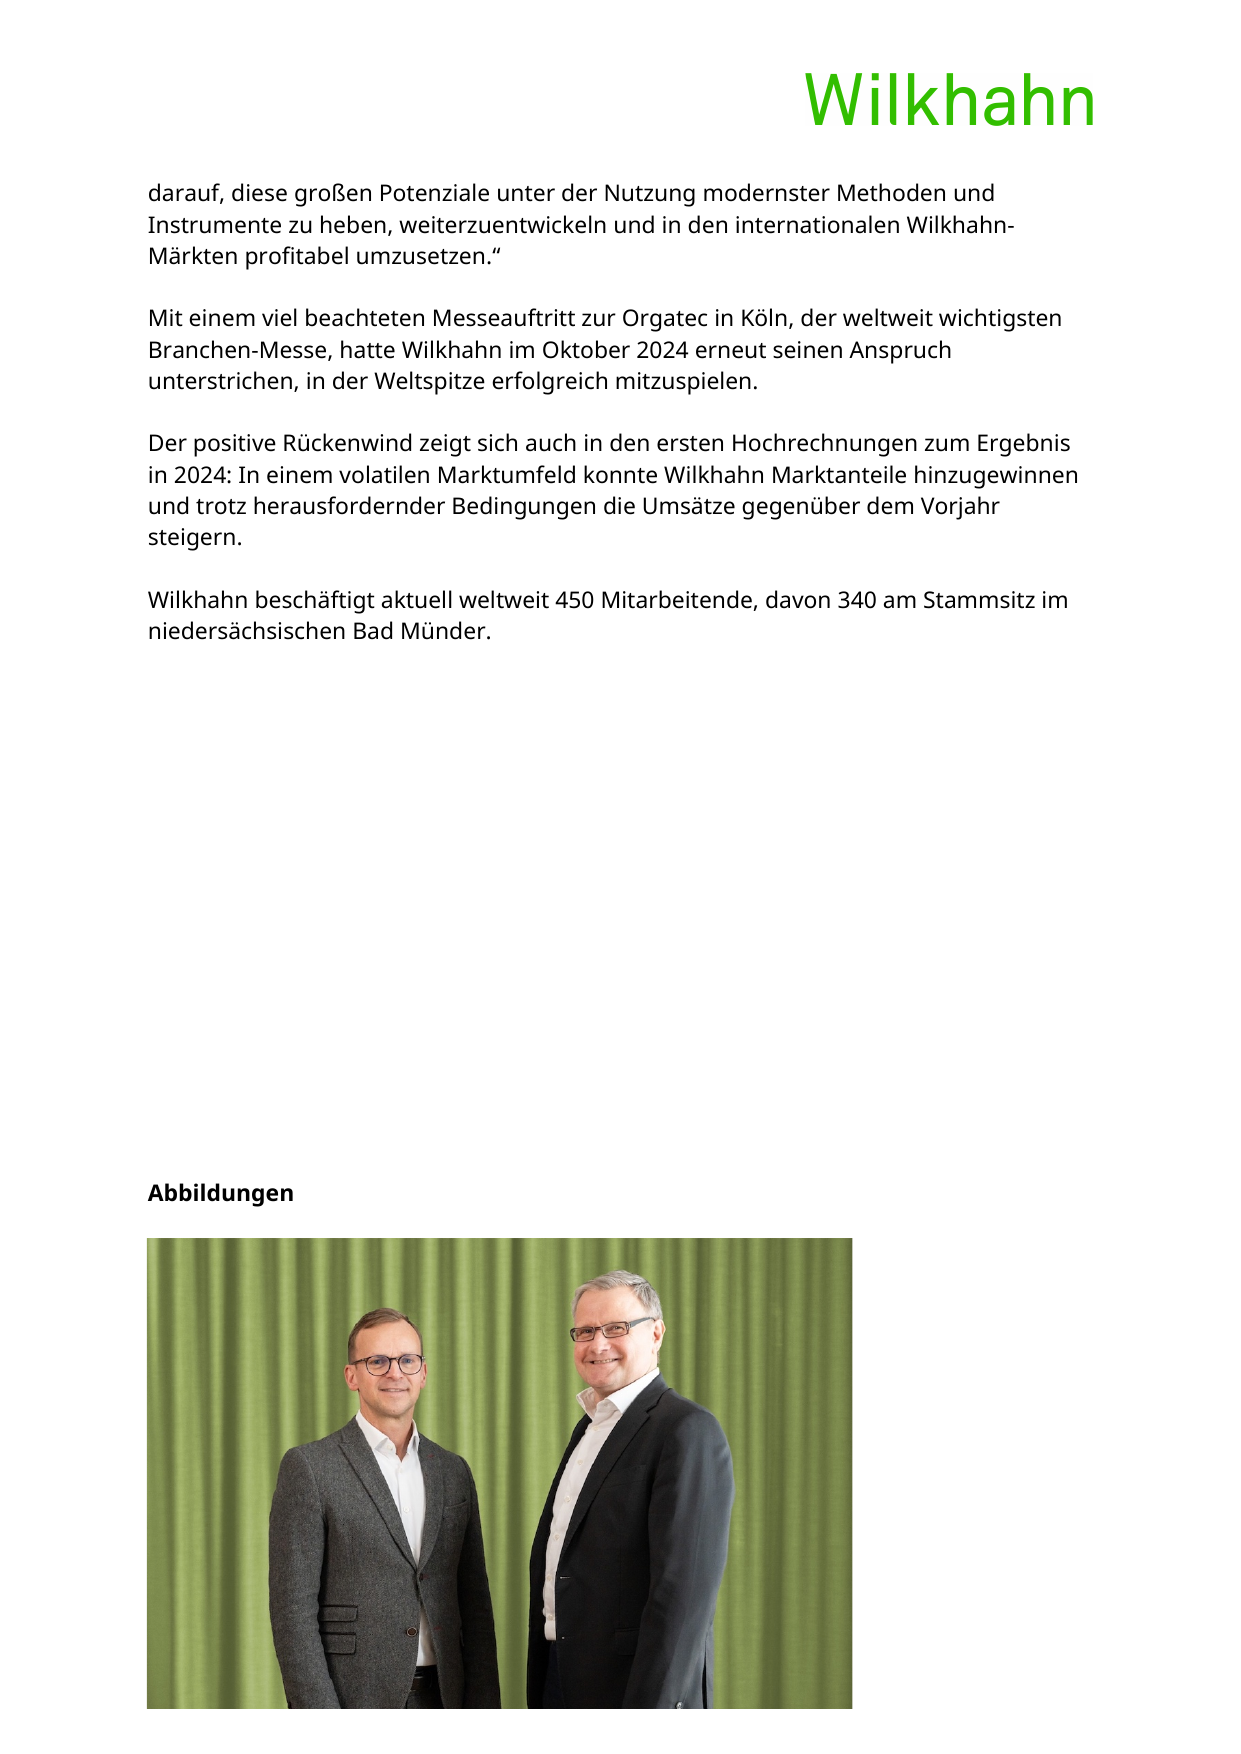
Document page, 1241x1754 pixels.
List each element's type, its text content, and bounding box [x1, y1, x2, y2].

text Der positive Rückenwind zeigt sich auch in den ersten Hochrechnungen zum Ergebnis in 2024: In einem volatilen Marktumfeld konnte Wilkhahn Marktanteile hinzugewinnen und trotz herausfordernder Bedingungen die Umsätze gegenüber dem Vorjahr steigern. [148, 427, 1093, 552]
text Abbildungen [148, 1177, 1093, 1208]
picture [146, 1238, 853, 1709]
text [148, 177, 1093, 271]
text Wilkhahn beschäftigt aktuell weltweit 450 Mitarbeitende, davon 340 am Stammsitz im niedersächsischen Bad Münder. [148, 583, 1093, 646]
text Mit einem viel beachteten Messeauftritt zur Orgatec in Köln, der weltweit wichtigsten Branchen-Messe, hatte Wilkhahn im Oktober 2024 erneut seinen Anspruch unterstrichen, in der Weltspitze erfolgreich mitzuspielen. [148, 302, 1093, 396]
picture [805, 73, 1093, 126]
